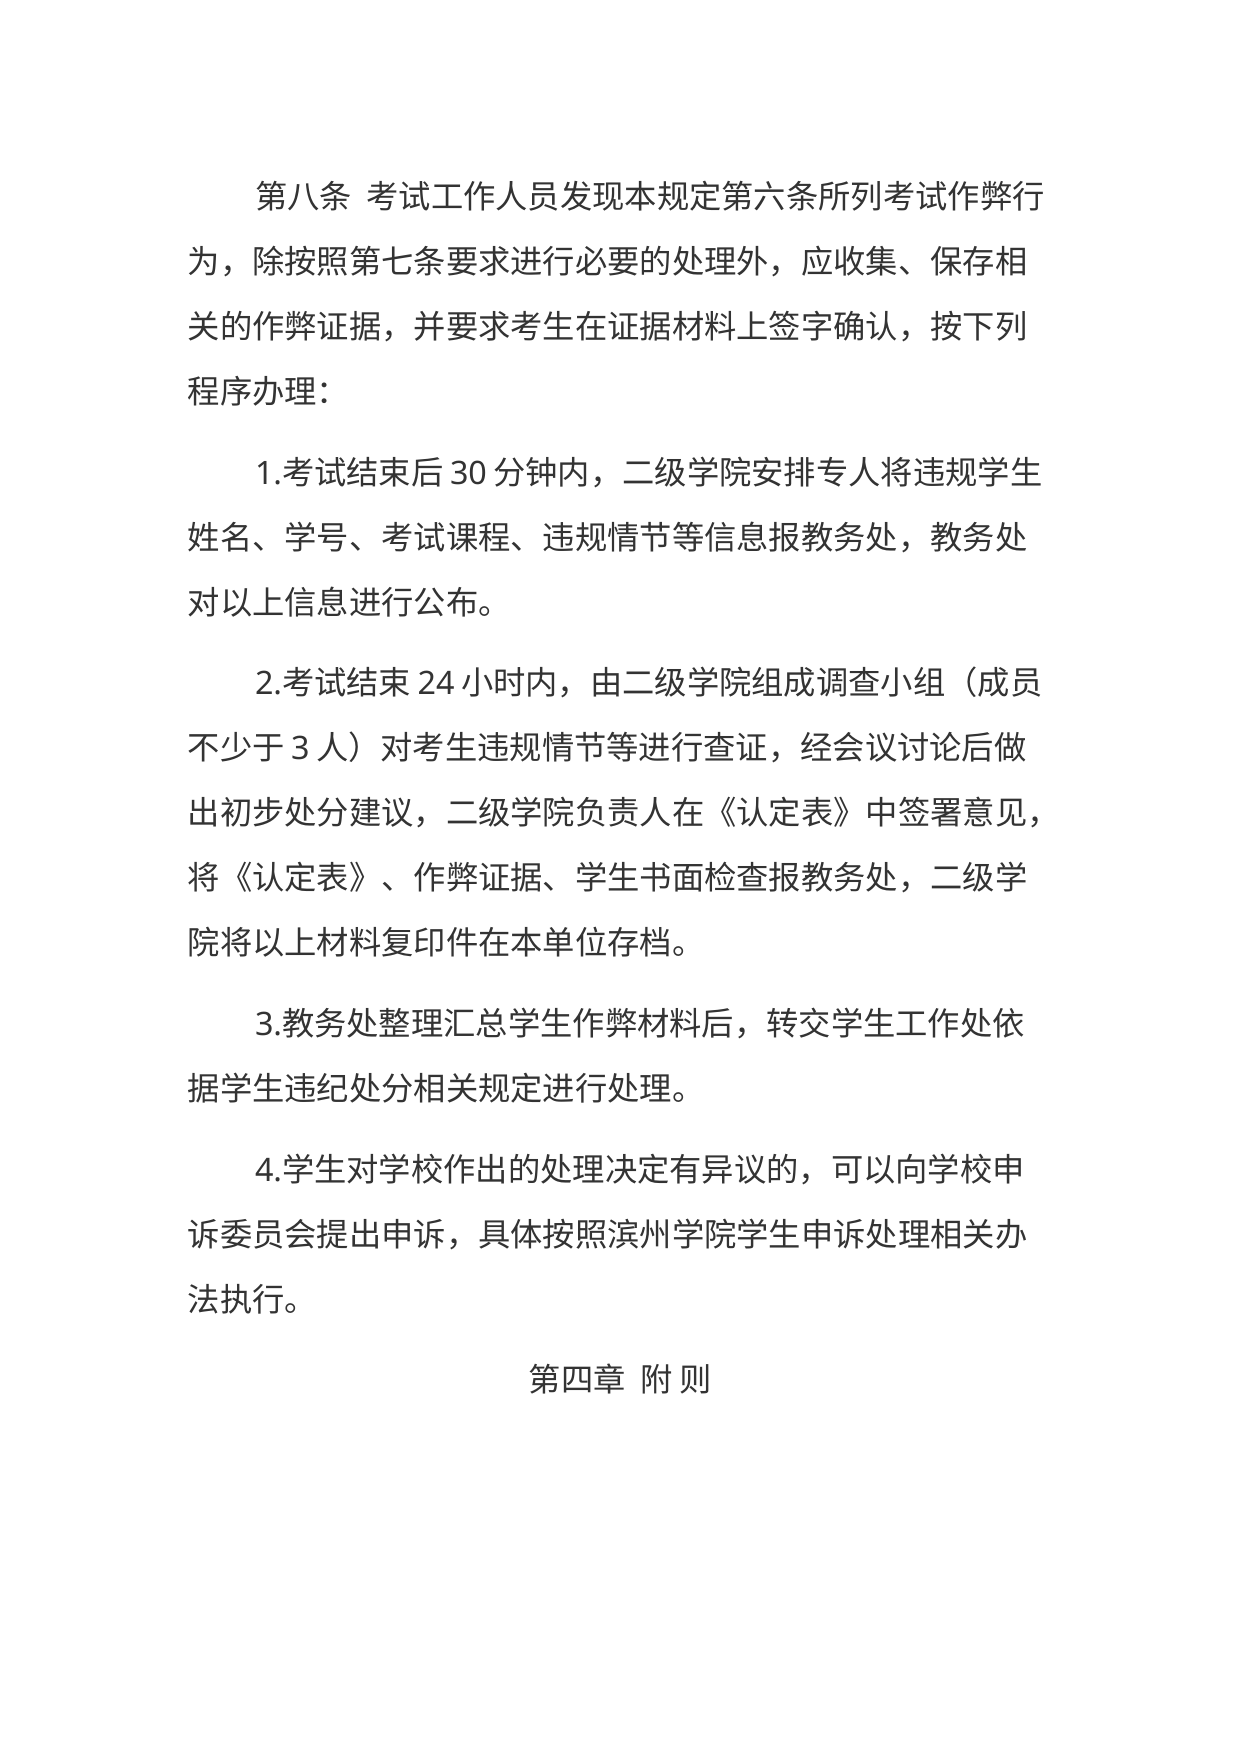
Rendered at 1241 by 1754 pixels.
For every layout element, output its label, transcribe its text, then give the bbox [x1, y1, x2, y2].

text 2.考试结束24小时内，由二级学院组成调查小组（成员不少于3人）对考生违规情节等进行查证，经会议讨论后做出初步处分建议，二级学院负责人在《认定表》中签署意见，将《认定表》、作弊证据、学生书面检查报教务处，二级学院将以上材料复印件在本单位存档。 [187, 648, 1053, 973]
text 3.教务处整理汇总学生作弊材料后，转交学生工作处依据学生违纪处分相关规定进行处理。 [187, 989, 1053, 1119]
text 1.考试结束后30分钟内，二级学院安排专人将违规学生姓名、学号、考试课程、违规情节等信息报教务处，教务处对以上信息进行公布。 [187, 438, 1053, 633]
text 4.学生对学校作出的处理决定有异议的，可以向学校申诉委员会提出申诉，具体按照滨州学院学生申诉处理相关办法执行。 [187, 1134, 1053, 1329]
text 第四章 附 则 [187, 1345, 1053, 1410]
text 第八条 考试工作人员发现本规定第六条所列考试作弊行为，除按照第七条要求进行必要的处理外，应收集、保存相关的作弊证据，并要求考生在证据材料上签字确认，按下列程序办理： [187, 162, 1053, 422]
